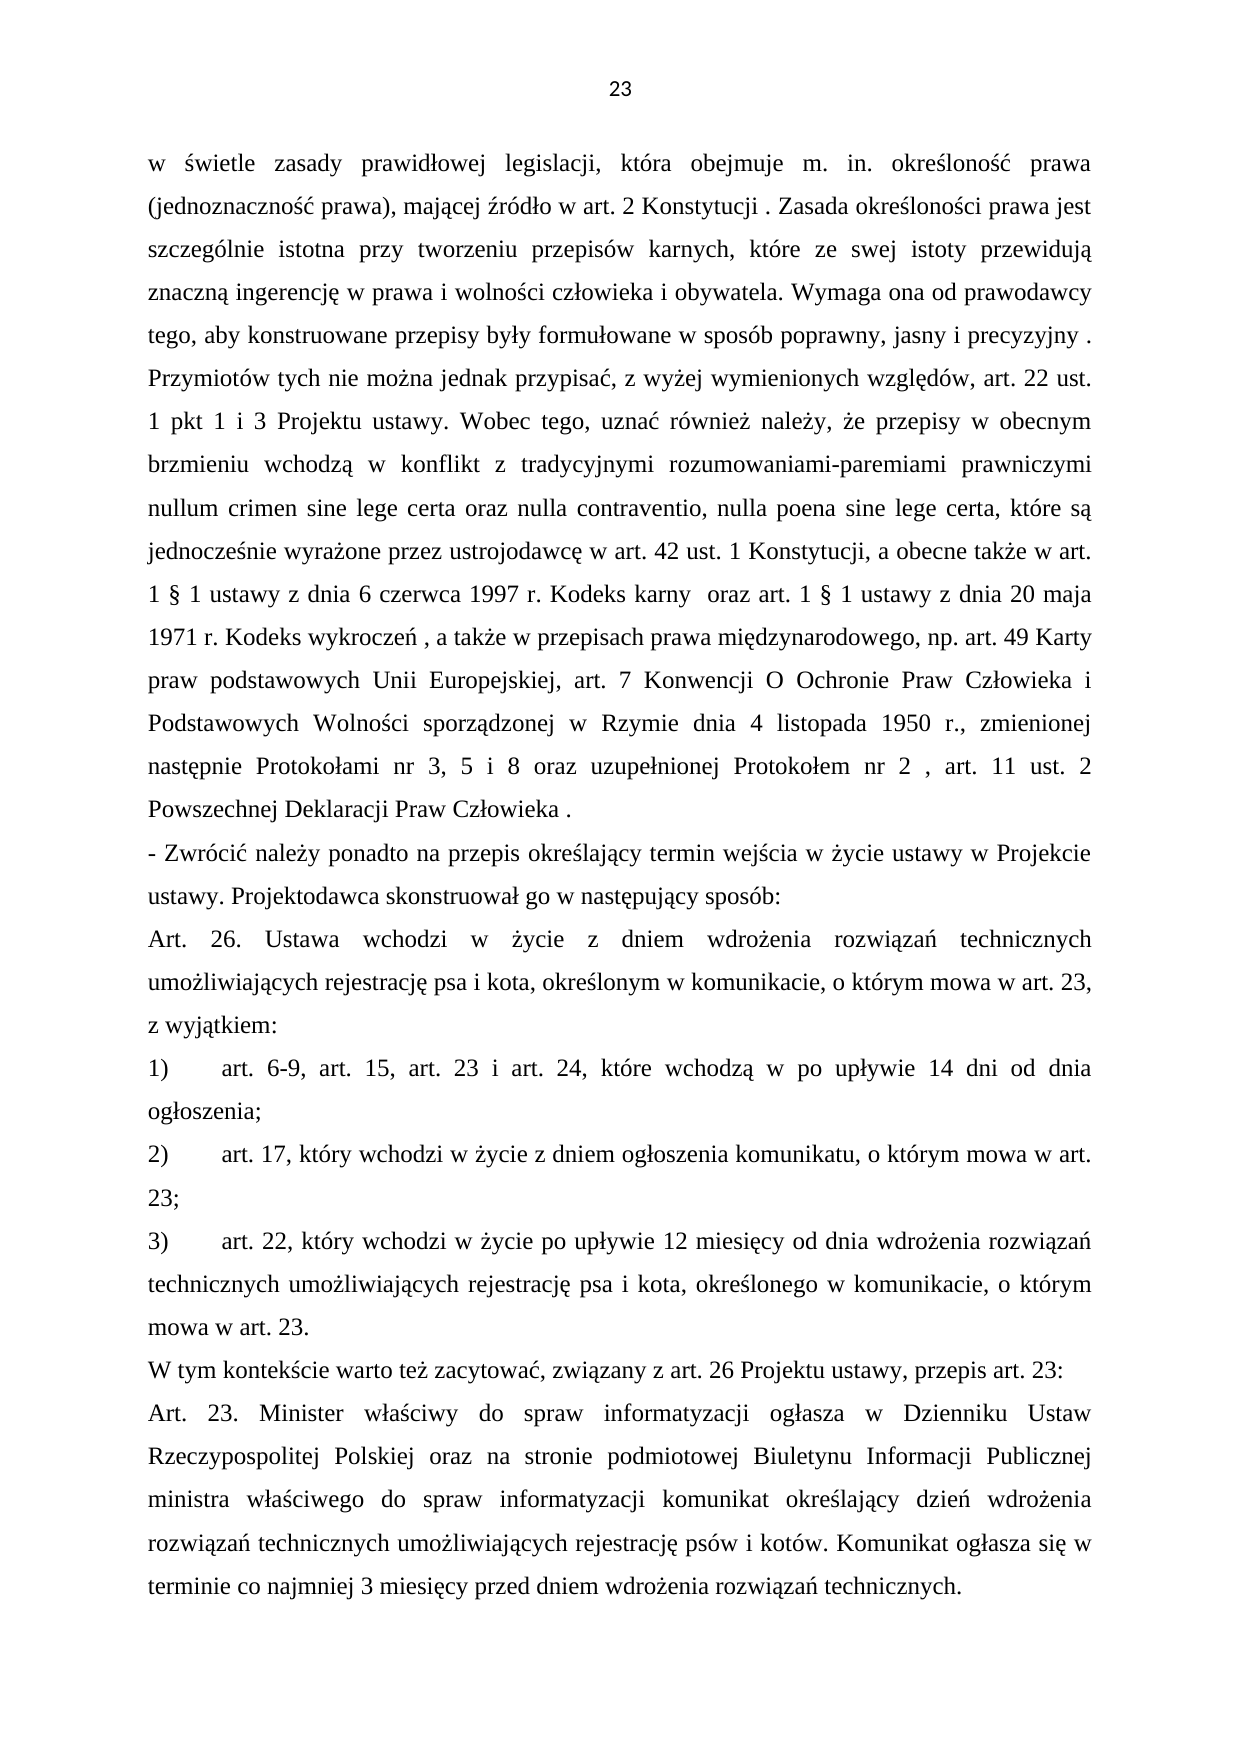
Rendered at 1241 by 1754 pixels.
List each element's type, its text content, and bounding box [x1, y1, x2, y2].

text - Zwrócić należy ponadto na przepis określający termin wejścia w życie ustawy w Projekcie ustawy. Projektodawca skonstruował go w następujący sposób: [148, 838, 1093, 909]
text 2) art. 17, który wchodzi w życie z dniem ogłoszenia komunikatu, o którym mowa w art. 23; [148, 1139, 1093, 1211]
text W tym kontekście warto też zacytować, związany z art. 26 Projektu ustawy, przepis art. 23: [148, 1355, 1093, 1384]
text Art. 26. Ustawa wchodzi w życie z dniem wdrożenia rozwiązań technicznych umożliwiających rejestrację psa i kota, określonym w komunikacie, o którym mowa w art. 23, z wyjątkiem: [148, 924, 1093, 1039]
text 1) art. 6-9, art. 15, art. 23 i art. 24, które wchodzą w po upływie 14 dni od dnia ogłoszenia; [148, 1053, 1093, 1125]
text Art. 23. Minister właściwy do spraw informatyzacji ogłasza w Dzienniku Ustaw Rzeczypospolitej Polskiej oraz na stronie podmiotowej Biuletynu Informacji Publicznej ministra właściwego do spraw informatyzacji komunikat określający dzień wdrożenia rozwiązań technicznych umożliwiających rejestrację psów i kotów. Komunikat ogłasza się w terminie co najmniej 3 miesięcy przed dniem wdrożenia rozwiązań technicznych. [148, 1398, 1093, 1599]
text 3) art. 22, który wchodzi w życie po upływie 12 miesięcy od dnia wdrożenia rozwiązań technicznych umożliwiających rejestrację psa i kota, określonego w komunikacie, o którym mowa w art. 23. [148, 1226, 1093, 1341]
